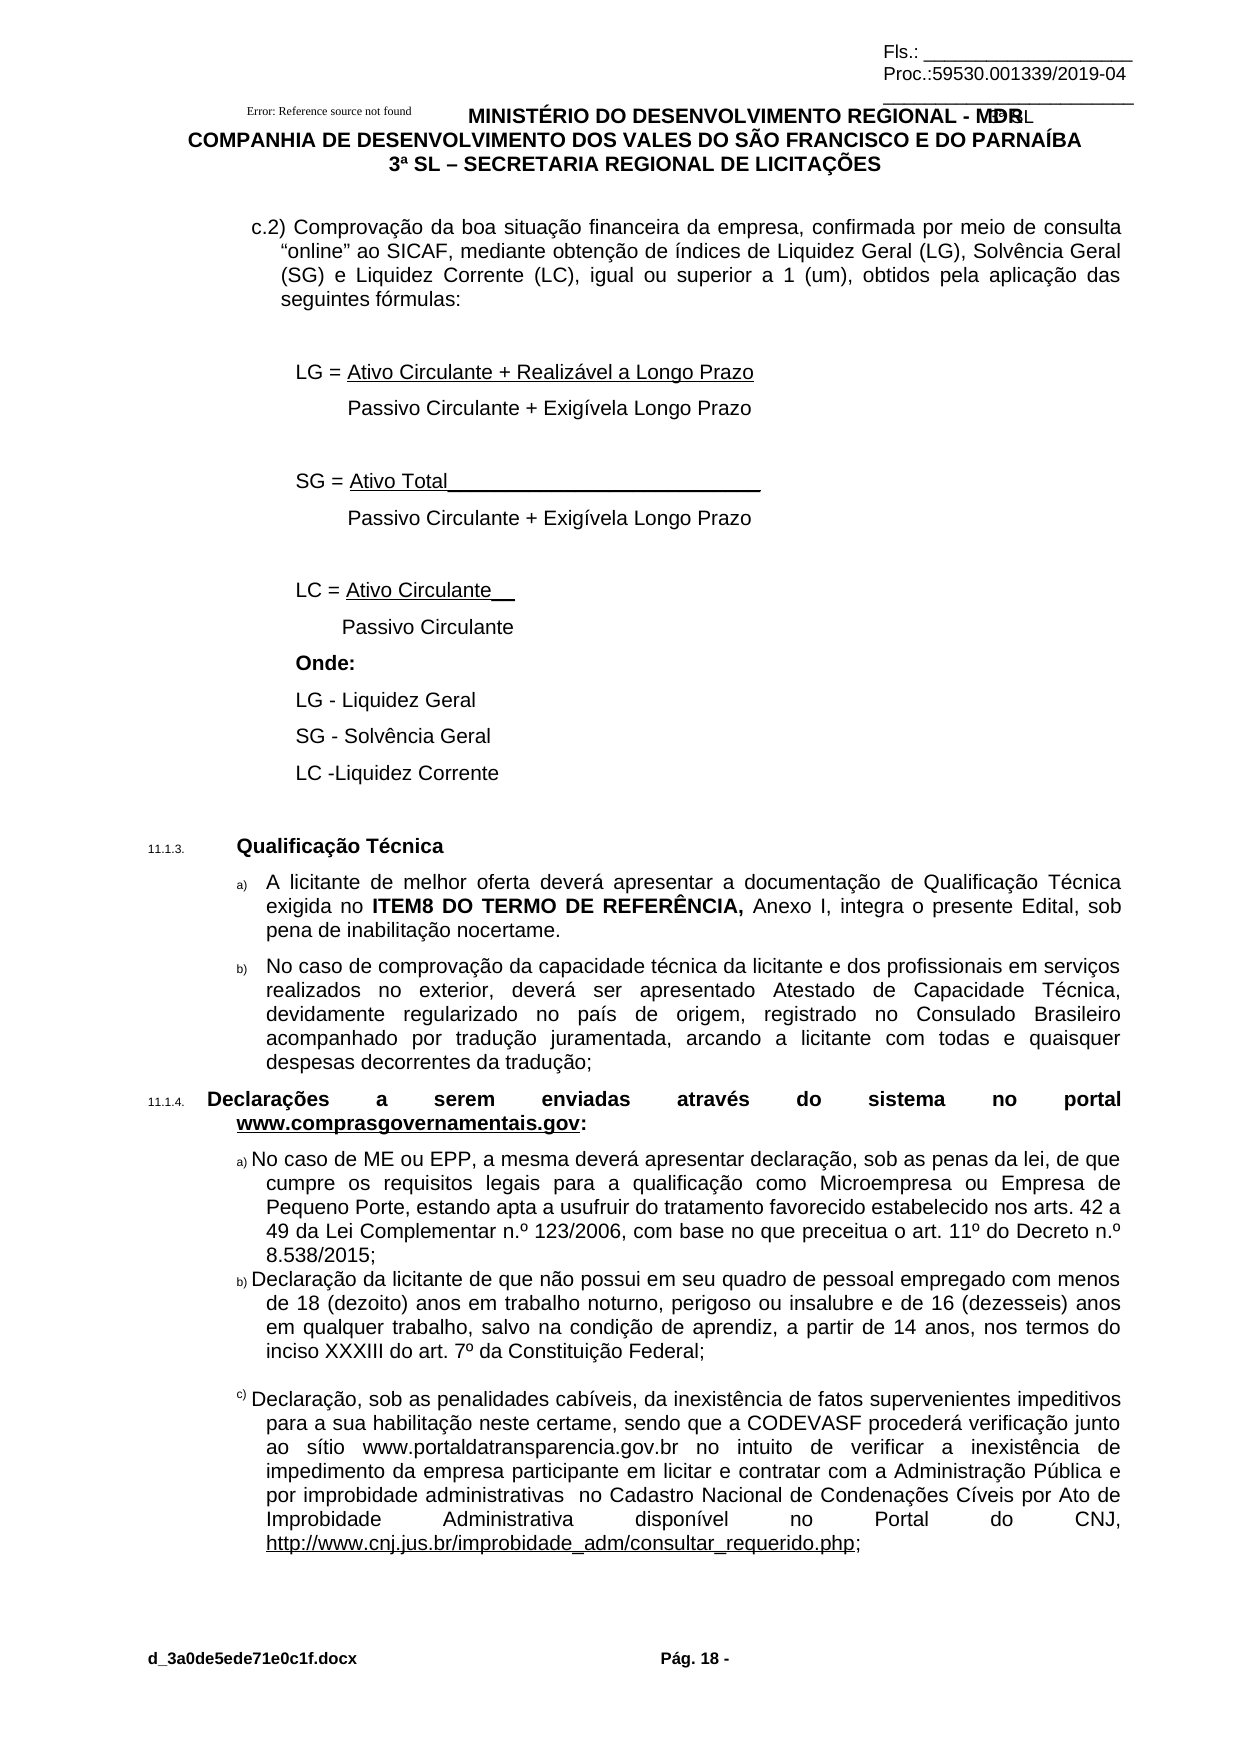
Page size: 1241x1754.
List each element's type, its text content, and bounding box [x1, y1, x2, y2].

text LC -Liquidez Corrente [295, 761, 1122, 784]
list No caso de comprovação da capacidade técnica da licitante e dos profissionais em serviços realizados no exterior, deverá ser apresentado Atestado de Capacidade Técnica, devidamente regularizado no país de origem, registrado no Consulado Brasileiro acompanhado por tradução juramentada, arcando a licitante com todas e quaisquer despesas decorrentes da tradução; [236, 954, 1122, 1074]
list Qualificação Técnica [148, 833, 1122, 857]
list No caso de ME ou EPP, a mesma deverá apresentar declaração, sob as penas da lei, de que cumpre os requisitos legais para a qualificação como Microempresa ou Empresa de Pequeno Porte, estando apta a usufruir do tratamento favorecido estabelecido nos arts. 42 a 49 da Lei Complementar n.º 123/2006, com base no que preceitua o art. 11º do Decreto n.º 8.538/2015; [236, 1147, 1122, 1267]
list Declarações a serem enviadas através do sistema no portal www.comprasgovernamentais.gov: [148, 1087, 1122, 1134]
text LG = Ativo Circulante + Realizável a Longo Prazo [295, 359, 1122, 383]
text c.2) Comprovação da boa situação financeira da empresa, confirmada por meio de consulta “online” ao SICAF, mediante obtenção de índices de Liquidez Geral (LG), Solvência Geral (SG) e Liquidez Corrente (LC), igual ou superior a 1 (um), obtidos pela aplicação das seguintes fórmulas: [251, 215, 1122, 311]
text LG - Liquidez Geral [295, 688, 1122, 712]
text Onde: [295, 651, 1122, 675]
list A licitante de melhor oferta deverá apresentar a documentação de Qualificação Técnica exigida no ITEM8 DO TERMO DE REFERÊNCIA, Anexo I, integra o presente Edital, sob pena de inabilitação nocertame. [236, 870, 1122, 942]
text SG - Solvência Geral [295, 724, 1122, 748]
text Passivo Circulante [295, 615, 1122, 639]
list Declaração, sob as penalidades cabíveis, da inexistência de fatos supervenientes impeditivos para a sua habilitação neste certame, sendo que a CODEVASF procederá verificação junto ao sítio www.portaldatransparencia.gov.br no intuito de verificar a inexistência de impedimento da empresa participante em licitar e contratar com a Administração Pública e por improbidade administrativas no Cadastro Nacional de Condenações Cíveis por Ato de Improbidade Administrativa disponível no Portal do CNJ, http://www.cnj.jus.br/improbidade_adm/consultar_requerido.php; [236, 1387, 1122, 1554]
text SG = Ativo Total___________________________ [295, 469, 1122, 493]
list Declaração da licitante de que não possui em seu quadro de pessoal empregado com menos de 18 (dezoito) anos em trabalho noturno, perigoso ou insalubre e de 16 (dezesseis) anos em qualquer trabalho, salvo na condição de aprendiz, a partir de 14 anos, nos termos do inciso XXXIII do art. 7º da Constituição Federal; [236, 1267, 1122, 1363]
text Passivo Circulante + Exigívela Longo Prazo [295, 505, 1122, 529]
text LC = Ativo Circulante__ [295, 578, 1122, 602]
text Passivo Circulante + Exigívela Longo Prazo [295, 396, 1122, 420]
